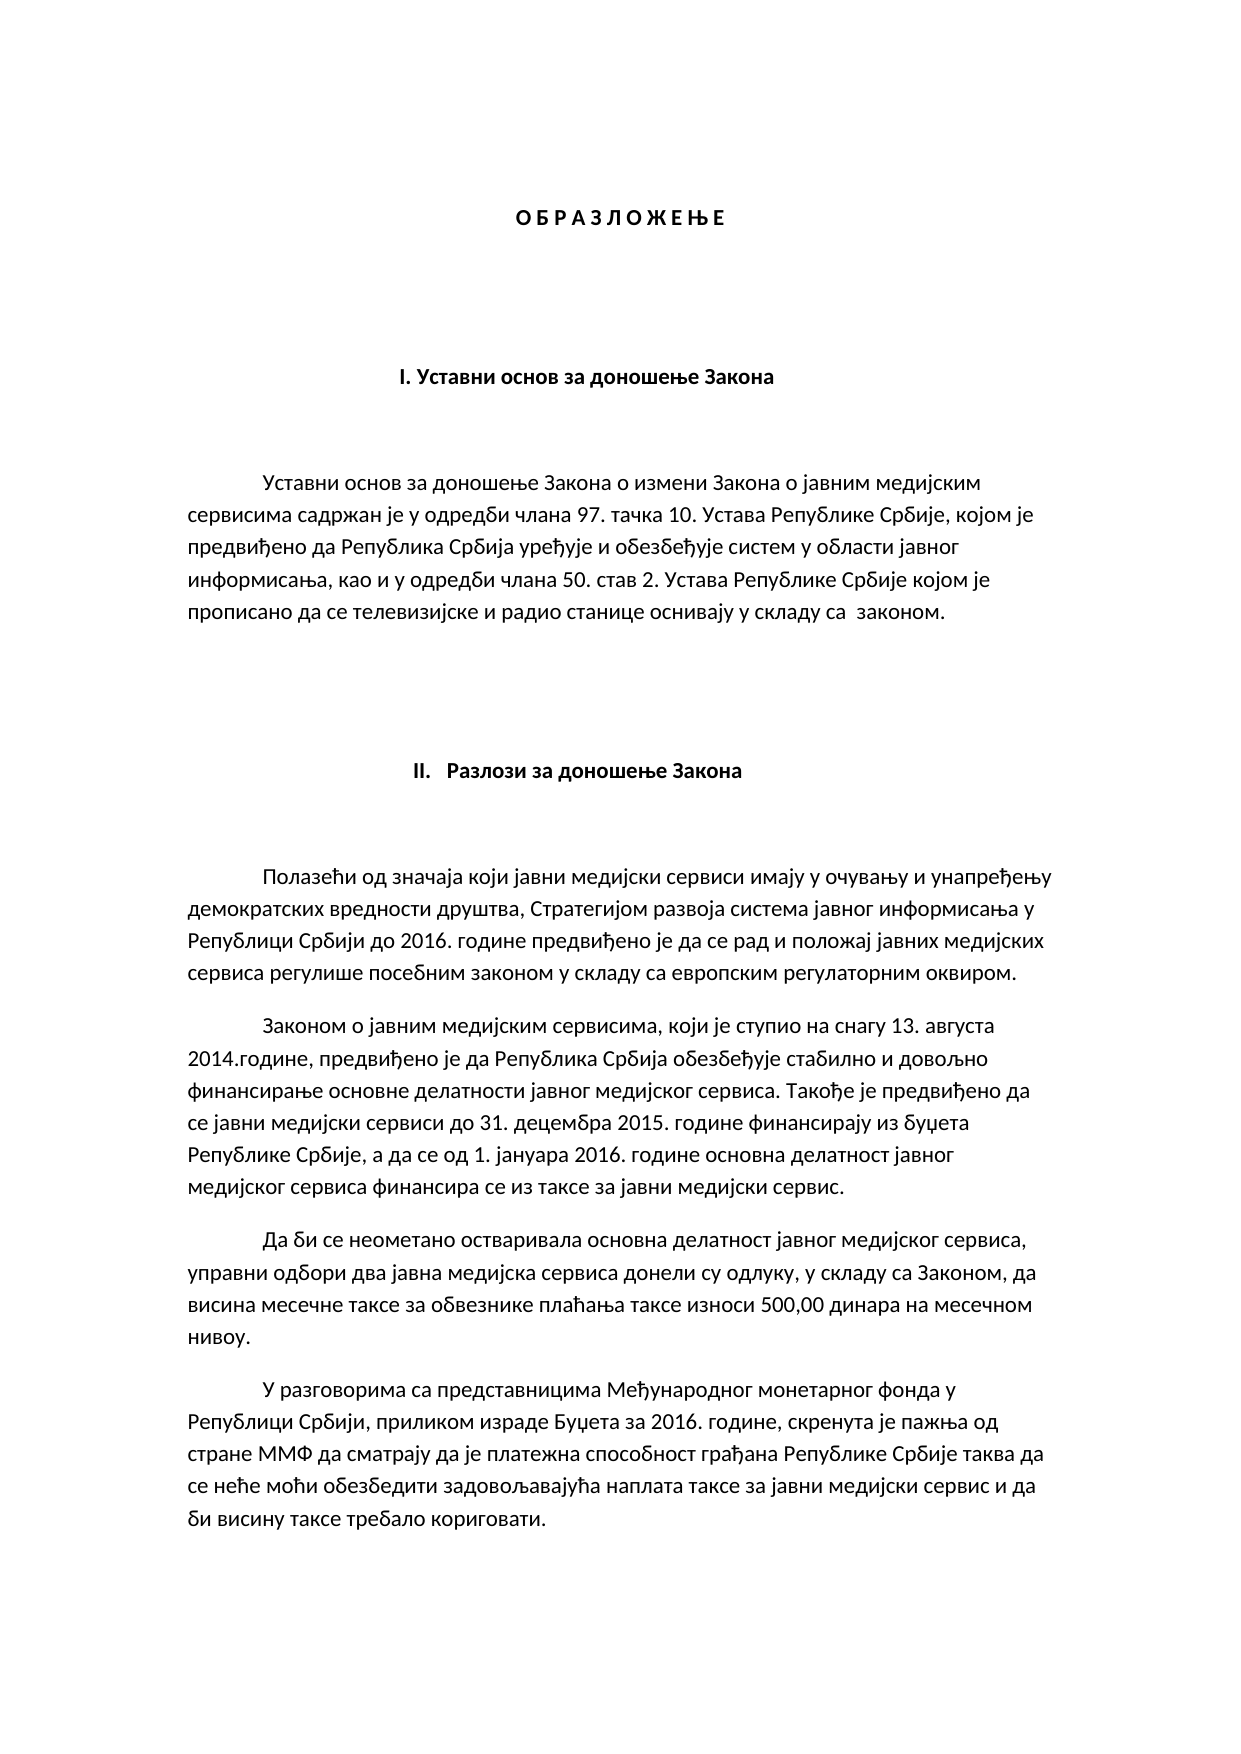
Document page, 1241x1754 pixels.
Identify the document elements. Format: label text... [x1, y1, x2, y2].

text Да би се неометано остваривала основна делатност јавног медијског сервиса, управни одбори два јавна медијска сервиса донели су одлуку, у складу са Законом, да висина месечне таксе за обвезнике плаћања таксе износи 500,00 динара на месечном нивоу. [187, 1226, 1053, 1350]
text Полазећи од значаја који јавни медијски сервиси имају у очувању и унапређењу демократских вредности друштва, Стратегијом развоја система јавног информисања у Републици Србији до 2016. године предвиђено је да се рад и положај јавних медијских сервиса регулише посебним законом у складу са европским регулаторним оквиром. [187, 862, 1053, 987]
text I. Уставни основ за доношење Закона [337, 362, 1053, 390]
text Законом о јавним медијским сервисима, који је ступио на снагу 13. августа 2014.године, предвиђено је да Република Србија обезбеђује стабилно и довољно финансирање основне делатности јавног медијског сервиса. Такође је предвиђено да се јавни медијски сервиси до 31. децембра 2015. године финансирају из буџета Републике Србије, а да се од 1. јануара 2016. године основна делатност јавног медијског сервиса финансира се из таксе за јавни медијски сервис. [187, 1012, 1053, 1201]
text У разговорима са представницима Међународног монетарног фонда у Републици Србији, приликом израде Буџета за 2016. године, скренута је пажња од стране ММФ да сматрају да је платежна способност грађана Републике Србије таква да се неће моћи обезбедити задовољавајућа наплата таксе за јавни медијски сервис и да би висину таксе требало кориговати. [187, 1375, 1053, 1532]
text II. Разлози за доношење Закона [356, 756, 1053, 784]
text О Б Р А З Л О Ж Е Њ Е [187, 203, 1053, 231]
text Уставни основ за доношење Закона о измени Закона о јавним медијским сервисима садржан је у одредби члана 97. тачка 10. Устава Републике Србије, којом је предвиђено да Република Србија уређује и обезбеђује систем у области јавног информисања, као и у одредби члана 50. став 2. Устава Републике Србије којом је прописано да се телевизијске и радио станице оснивају у складу са законом. [187, 468, 1053, 625]
